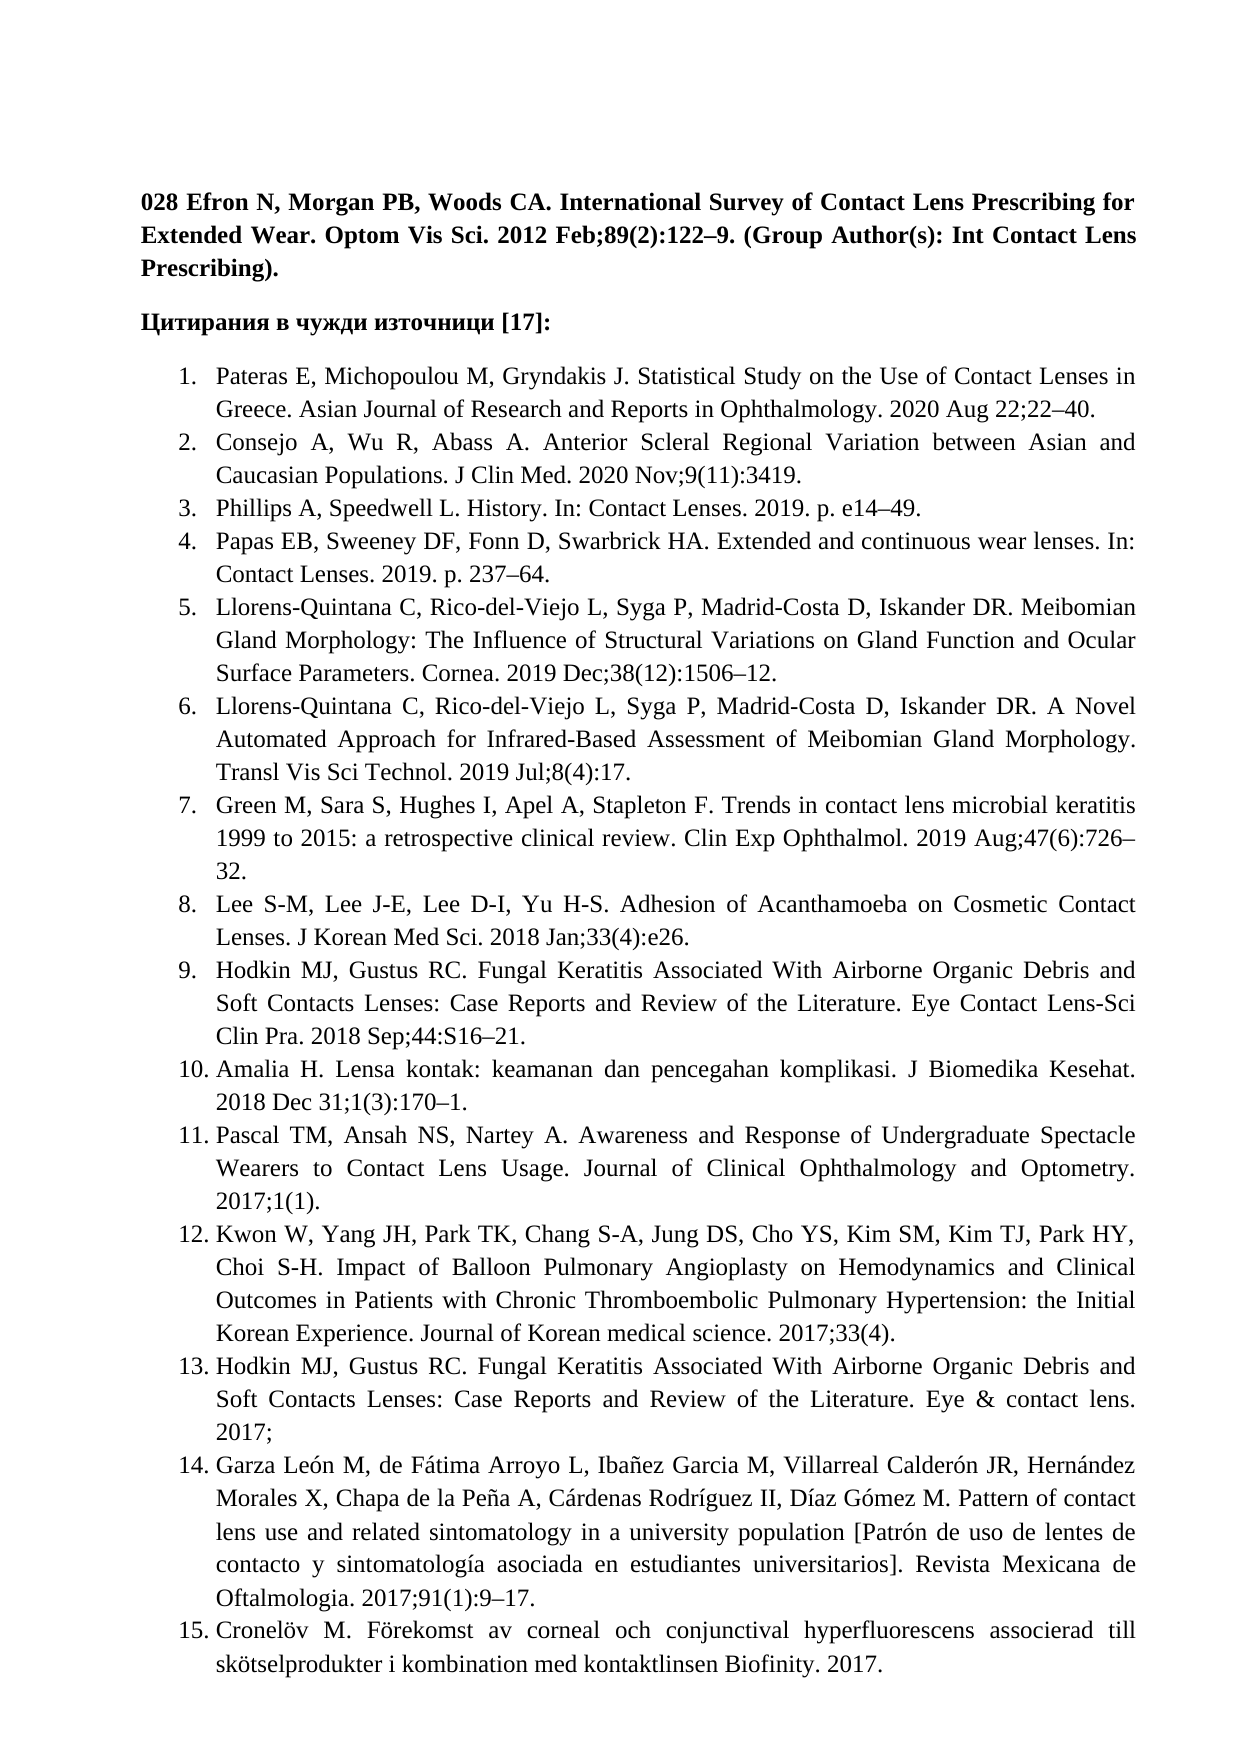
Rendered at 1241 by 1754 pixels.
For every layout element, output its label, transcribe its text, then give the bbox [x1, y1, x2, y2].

list Amalia H. Lensa kontak: keamanan dan pencegahan komplikasi. J Biomedika Kesehat. 2018 Dec 31;1(3):170–1. [178, 1054, 1137, 1116]
list Green M, Sara S, Hughes I, Apel A, Stapleton F. Trends in contact lens microbial keratitis 1999 to 2015: a retrospective clinical review. Clin Exp Ophthalmol. 2019 Aug;47(6):726–32. [178, 790, 1137, 885]
list Hodkin MJ, Gustus RC. Fungal Keratitis Associated With Airborne Organic Debris and Soft Contacts Lenses: Case Reports and Review of the Literature. Eye Contact Lens-Sci Clin Pra. 2018 Sep;44:S16–21. [178, 955, 1137, 1050]
list Garza León M, de Fátima Arroyo L, Ibañez Garcia M, Villarreal Calderón JR, Hernández Morales X, Chapa de la Peña A, Cárdenas Rodríguez II, Díaz Gómez M. Pattern of contact lens use and related sintomatology in a university population [Patrón de uso de lentes de contacto y sintomatología asociada en estudiantes universitarios]. Revista Mexicana de Oftalmologia. 2017;91(1):9–17. [178, 1451, 1137, 1611]
list Llorens-Quintana C, Rico-del-Viejo L, Syga P, Madrid-Costa D, Iskander DR. A Novel Automated Approach for Infrared-Based Assessment of Meibomian Gland Morphology. Transl Vis Sci Technol. 2019 Jul;8(4):17. [178, 691, 1137, 786]
text 028 Efron N, Morgan PB, Woods CA. International Survey of Contact Lens Prescribing for Extended Wear. Optom Vis Sci. 2012 Feb;89(2):122–9. (Group Author(s): Int Contact Lens Prescribing). [141, 187, 1137, 282]
list Hodkin MJ, Gustus RC. Fungal Keratitis Associated With Airborne Organic Debris and Soft Contacts Lenses: Case Reports and Review of the Literature. Eye & contact lens. 2017; [178, 1351, 1137, 1446]
list Consejo A, Wu R, Abass A. Anterior Scleral Regional Variation between Asian and Caucasian Populations. J Clin Med. 2020 Nov;9(11):3419. [178, 427, 1137, 489]
list Lee S-M, Lee J-E, Lee D-I, Yu H-S. Adhesion of Acanthamoeba on Cosmetic Contact Lenses. J Korean Med Sci. 2018 Jan;33(4):e26. [178, 889, 1137, 951]
list Cronelöv M. Förekomst av corneal och conjunctival hyperfluorescens associerad till skötselprodukter i kombination med kontaktlinsen Biofinity. 2017. [178, 1616, 1137, 1677]
text Цитирания в чужди източници [17]: [141, 307, 1137, 336]
list Papas EB, Sweeney DF, Fonn D, Swarbrick HA. Extended and continuous wear lenses. In: Contact Lenses. 2019. p. 237–64. [178, 526, 1137, 588]
list Pascal TM, Ansah NS, Nartey A. Awareness and Response of Undergraduate Spectacle Wearers to Contact Lens Usage. Journal of Clinical Ophthalmology and Optometry. 2017;1(1). [178, 1120, 1137, 1215]
list Phillips A, Speedwell L. History. In: Contact Lenses. 2019. p. e14–49. [178, 493, 1137, 522]
list Kwon W, Yang JH, Park TK, Chang S-A, Jung DS, Cho YS, Kim SM, Kim TJ, Park HY, Choi S-H. Impact of Balloon Pulmonary Angioplasty on Hemodynamics and Clinical Outcomes in Patients with Chronic Thromboembolic Pulmonary Hypertension: the Initial Korean Experience. Journal of Korean medical science. 2017;33(4). [178, 1219, 1137, 1347]
list Pateras E, Michopoulou M, Gryndakis J. Statistical Study on the Use of Contact Lenses in Greece. Asian Journal of Research and Reports in Ophthalmology. 2020 Aug 22;22–40. [178, 361, 1137, 423]
list Llorens-Quintana C, Rico-del-Viejo L, Syga P, Madrid-Costa D, Iskander DR. Meibomian Gland Morphology: The Influence of Structural Variations on Gland Function and Ocular Surface Parameters. Cornea. 2019 Dec;38(12):1506–12. [178, 592, 1137, 687]
